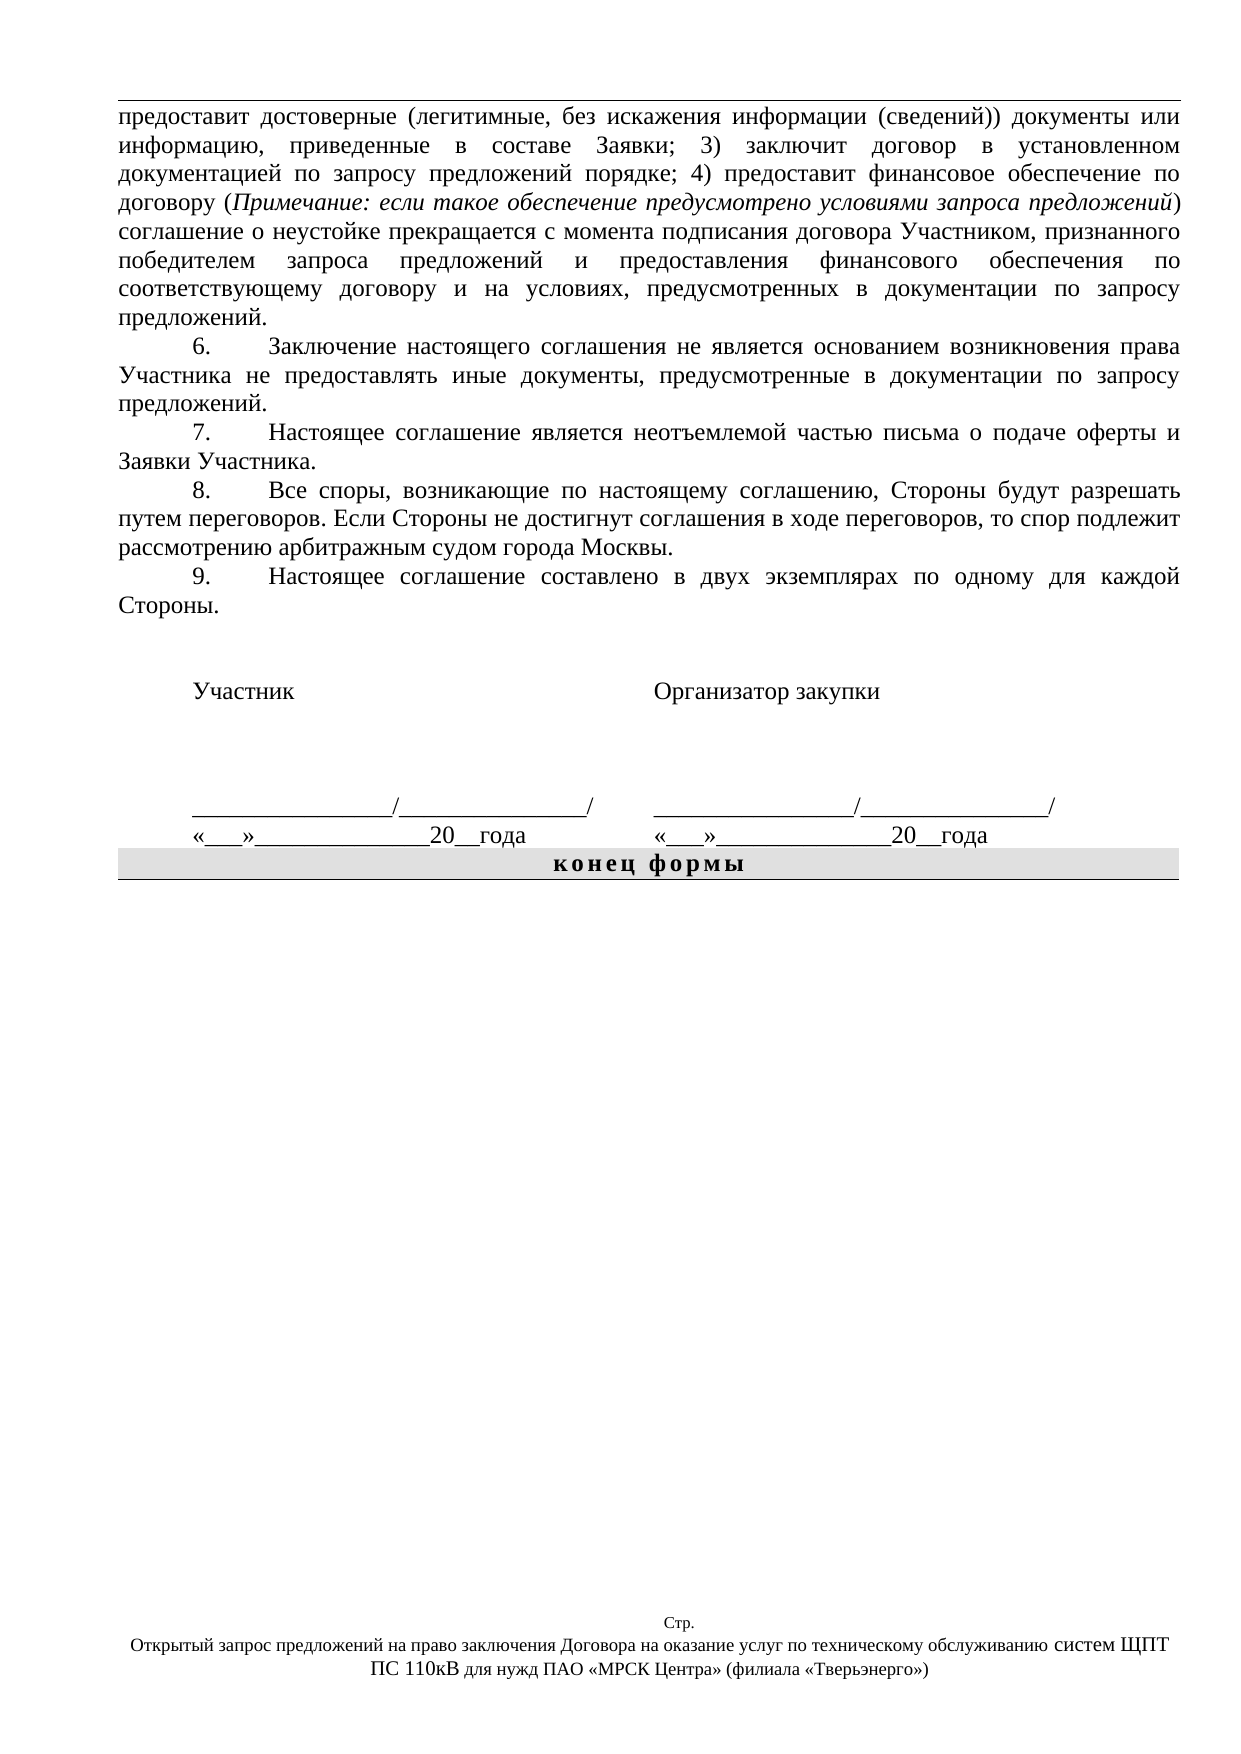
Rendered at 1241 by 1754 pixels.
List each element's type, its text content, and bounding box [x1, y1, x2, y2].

table_cell ________________/_______________/ «___»______________20__года [181, 705, 642, 848]
table_cell ________________/_______________/ «___»______________20__года [643, 705, 1104, 848]
text конец формы [118, 848, 1179, 879]
table_header Участник [181, 676, 642, 705]
list Все споры, возникающие по настоящему соглашению, Стороны будут разрешать путем переговоров. Если Стороны не достигнут соглашения в ходе переговоров, то спор подлежит рассмотрению арбитражным судом города Москвы. [118, 475, 1181, 561]
list Настоящее соглашение является неотъемлемой частью письма о подаче оферты и Заявки Участника. [118, 417, 1181, 475]
list Настоящее соглашение составлено в двух экземплярах по одному для каждой Стороны. [118, 561, 1181, 618]
table_header Организатор закупки [643, 676, 1104, 705]
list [118, 101, 1181, 331]
list Заключение настоящего соглашения не является основанием возникновения права Участника не предоставлять иные документы, предусмотренные в документации по запросу предложений. [118, 331, 1181, 417]
